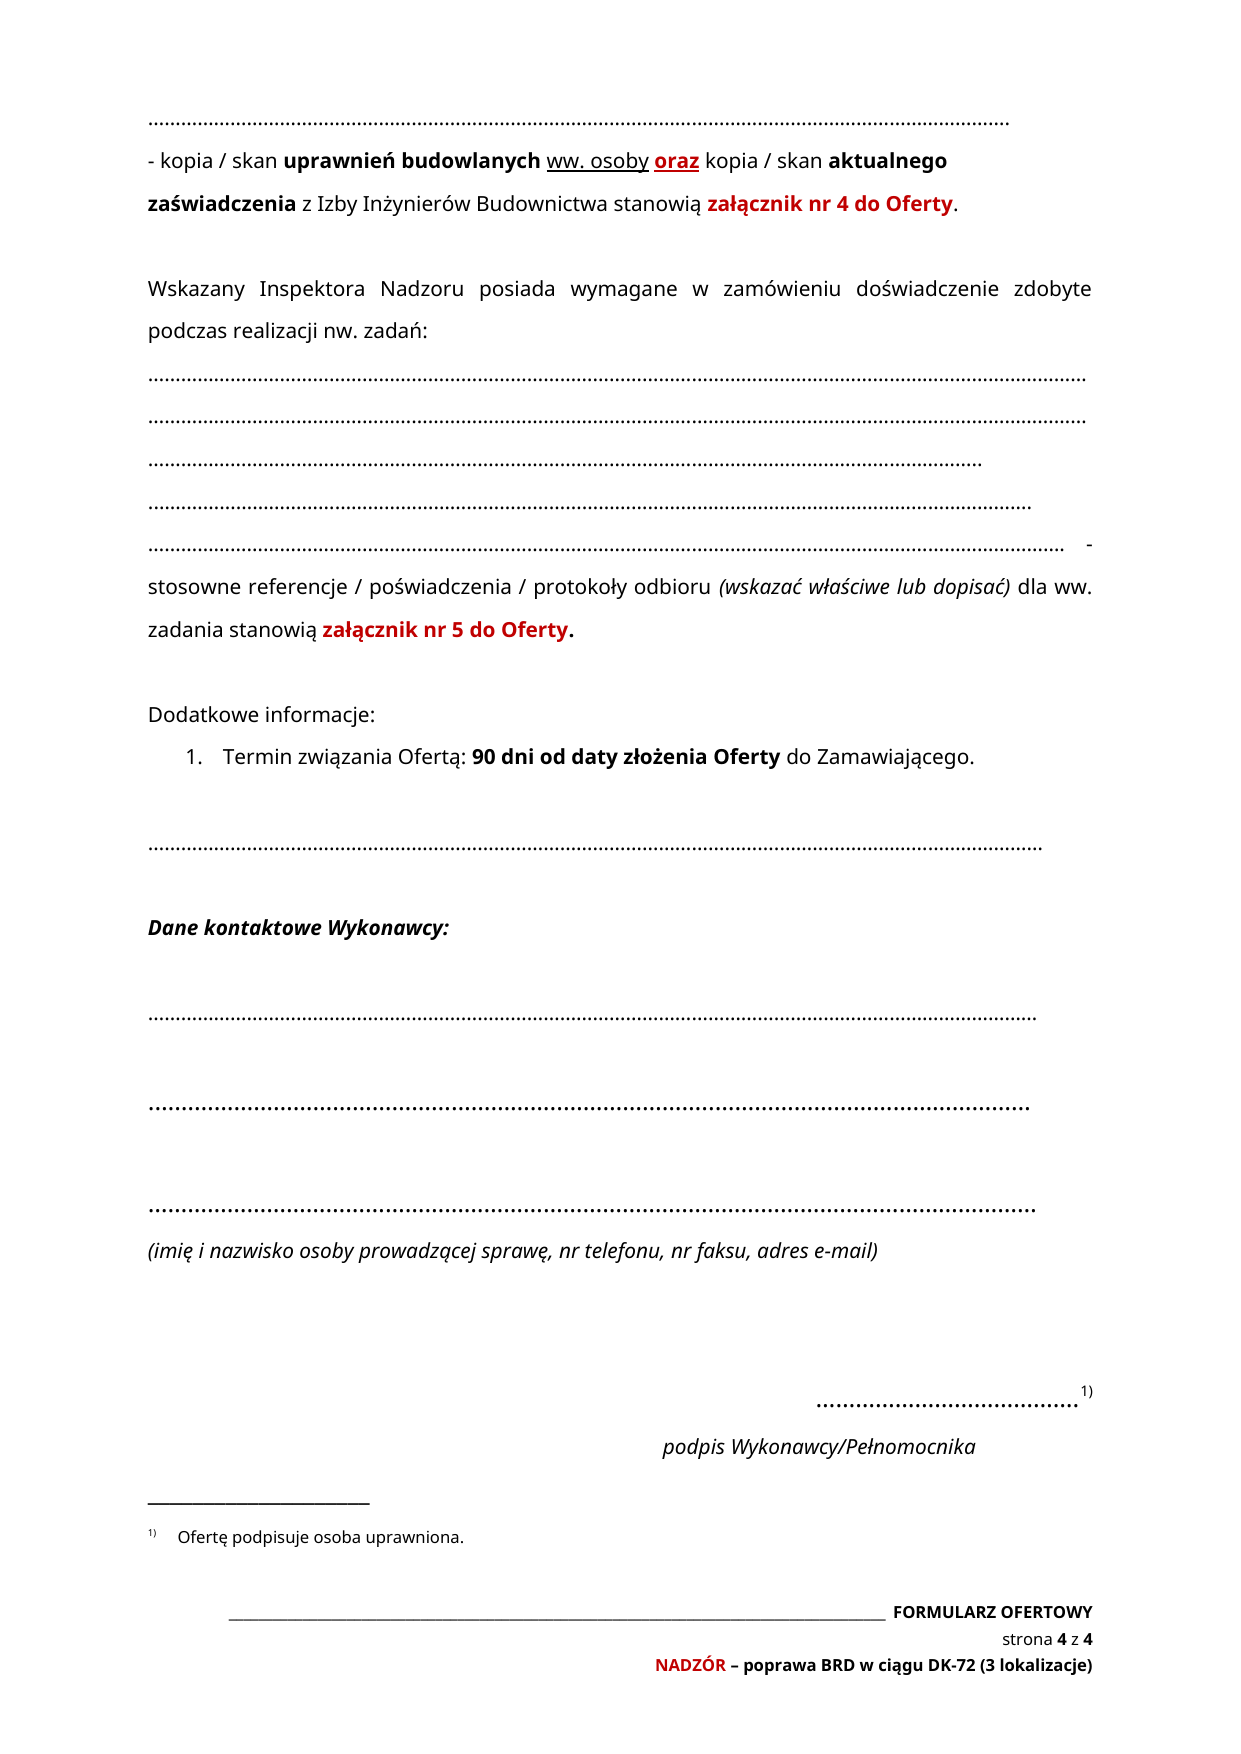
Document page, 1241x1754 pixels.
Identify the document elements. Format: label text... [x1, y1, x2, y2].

text …………………………………………………………………………………………………….………………………………………… [148, 828, 1093, 856]
text 1) Ofertę podpisuje osoba uprawniona. [148, 1526, 1093, 1548]
text .……………………………………………………..…………………..………………………………………… [148, 1083, 1093, 1117]
text Dodatkowe informacje: [148, 700, 1093, 728]
text (imię i nazwisko osoby prowadzącej sprawę, nr telefonu, nr faksu, adres e-mail) [148, 1236, 1093, 1265]
text ………………………………….1) [148, 1381, 1093, 1415]
text …………………………………………………………………………………………………………………………………………. [148, 103, 1093, 132]
text - kopia / skan uprawnień budowlanych ww. osoby oraz kopia / skan aktualnego zaświadczenia z Izby Inżynierów Budownictwa stanowią załącznik nr 4 do Oferty. [148, 146, 1093, 217]
text ……………………………………………………………………………………………………………………………………………… [148, 998, 1093, 1027]
text podpis Wykonawcy/Pełnomocnika [148, 1432, 1093, 1461]
text ____________________ [148, 1475, 1093, 1509]
text Dane kontaktowe Wykonawcy: [148, 913, 1093, 941]
text …………………………………………………………………………………………………………………………………………………………………………………………………………………………………………………………………………………………………………………………………………………………………………………………………………………………………………………….. [148, 359, 1093, 473]
list Termin związania Ofertą: 90 dni od daty złożenia Oferty do Zamawiającego. [185, 742, 1093, 771]
text Wskazany Inspektora Nadzoru posiada wymagane w zamówieniu doświadczenie zdobyte podczas realizacji nw. zadań: [148, 274, 1093, 345]
text ……………………………………………………………………………………………………………………… [148, 1185, 1093, 1219]
text .…………………………………………………………………………………………………………………………………………….……………………………………………………………………………………………………….…………………………………………. - stosowne referencje / poświadczenia / protokoły odbioru (wskazać właściwe lub dopisać) dla ww. zadania stanowią załącznik nr 5 do Oferty. [148, 487, 1093, 643]
